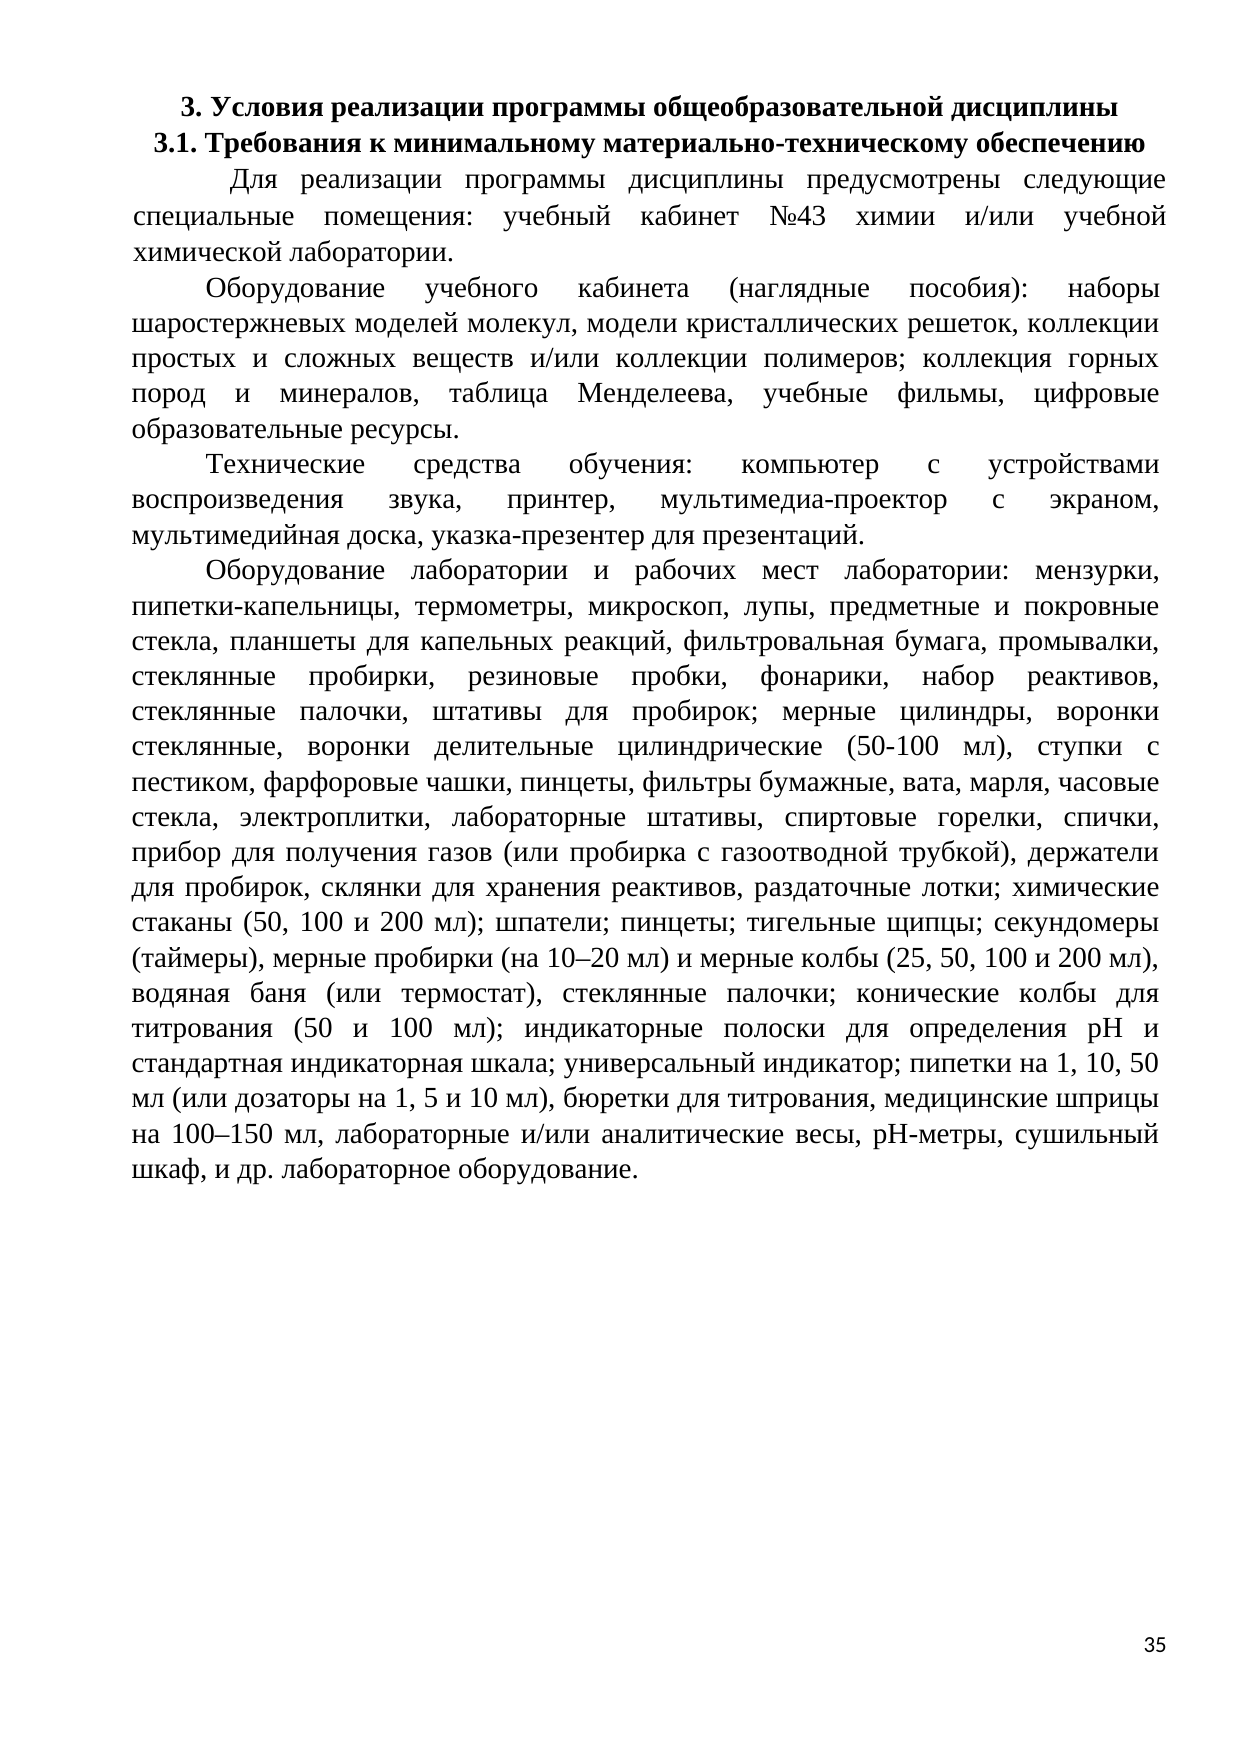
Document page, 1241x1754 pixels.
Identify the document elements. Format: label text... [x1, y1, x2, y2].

subtitle Условия реализации программы общеобразовательной дисциплины [133, 89, 1166, 123]
text Оборудование лаборатории и рабочих мест лаборатории: мензурки, пипетки-капельницы, термометры, микроскоп, лупы, предметные и покровные стекла, планшеты для капельных реакций, фильтровальная бумага, промывалки, стеклянные пробирки, резиновые пробки, фонарики, набор реактивов, стеклянные палочки, штативы для пробирок; мерные цилиндры, воронки стеклянные, воронки делительные цилиндрические (50-100 мл), ступки с пестиком, фарфоровые чашки, пинцеты, фильтры бумажные, вата, марля, часовые стекла, электроплитки, лабораторные штативы, спиртовые горелки, спички, прибор для получения газов (или пробирка с газоотводной трубкой), держатели для пробирок, склянки для хранения реактивов, раздаточные лотки; химические стаканы (50, 100 и 200 мл); шпатели; пинцеты; тигельные щипцы; секундомеры (таймеры), мерные пробирки (на 10–20 мл) и мерные колбы (25, 50, 100 и 200 мл), водяная баня (или термостат), стеклянные палочки; конические колбы для титрования (50 и 100 мл); индикаторные полоски для определения рН и стандартная индикаторная шкала; универсальный индикатор; пипетки на 1, 10, 50 мл (или дозаторы на 1, 5 и 10 мл), бюретки для титрования, медицинские шприцы на 100–150 мл, лабораторные и/или аналитические весы, рН-метры, сушильный шкаф, и др. лабораторное оборудование. [131, 552, 1160, 1184]
text 3.1. Требования к минимальному материально-техническому обеспечению [133, 125, 1167, 159]
text Технические средства обучения: компьютер с устройствами воспроизведения звука, принтер, мультимедиа-проектор с экраном, мультимедийная доска, указка-презентер для презентаций. [131, 446, 1160, 550]
text Для реализации программы дисциплины предусмотрены следующие специальные помещения: учебный кабинет №43 химии и/или учебной химической лаборатории. [133, 162, 1167, 267]
text Оборудование учебного кабинета (наглядные пособия): наборы шаростержневых моделей молекул, модели кристаллических решеток, коллекции простых и сложных веществ и/или коллекции полимеров; коллекция горных пород и минералов, таблица Менделеева, учебные фильмы, цифровые образовательные ресурсы. [131, 270, 1160, 444]
